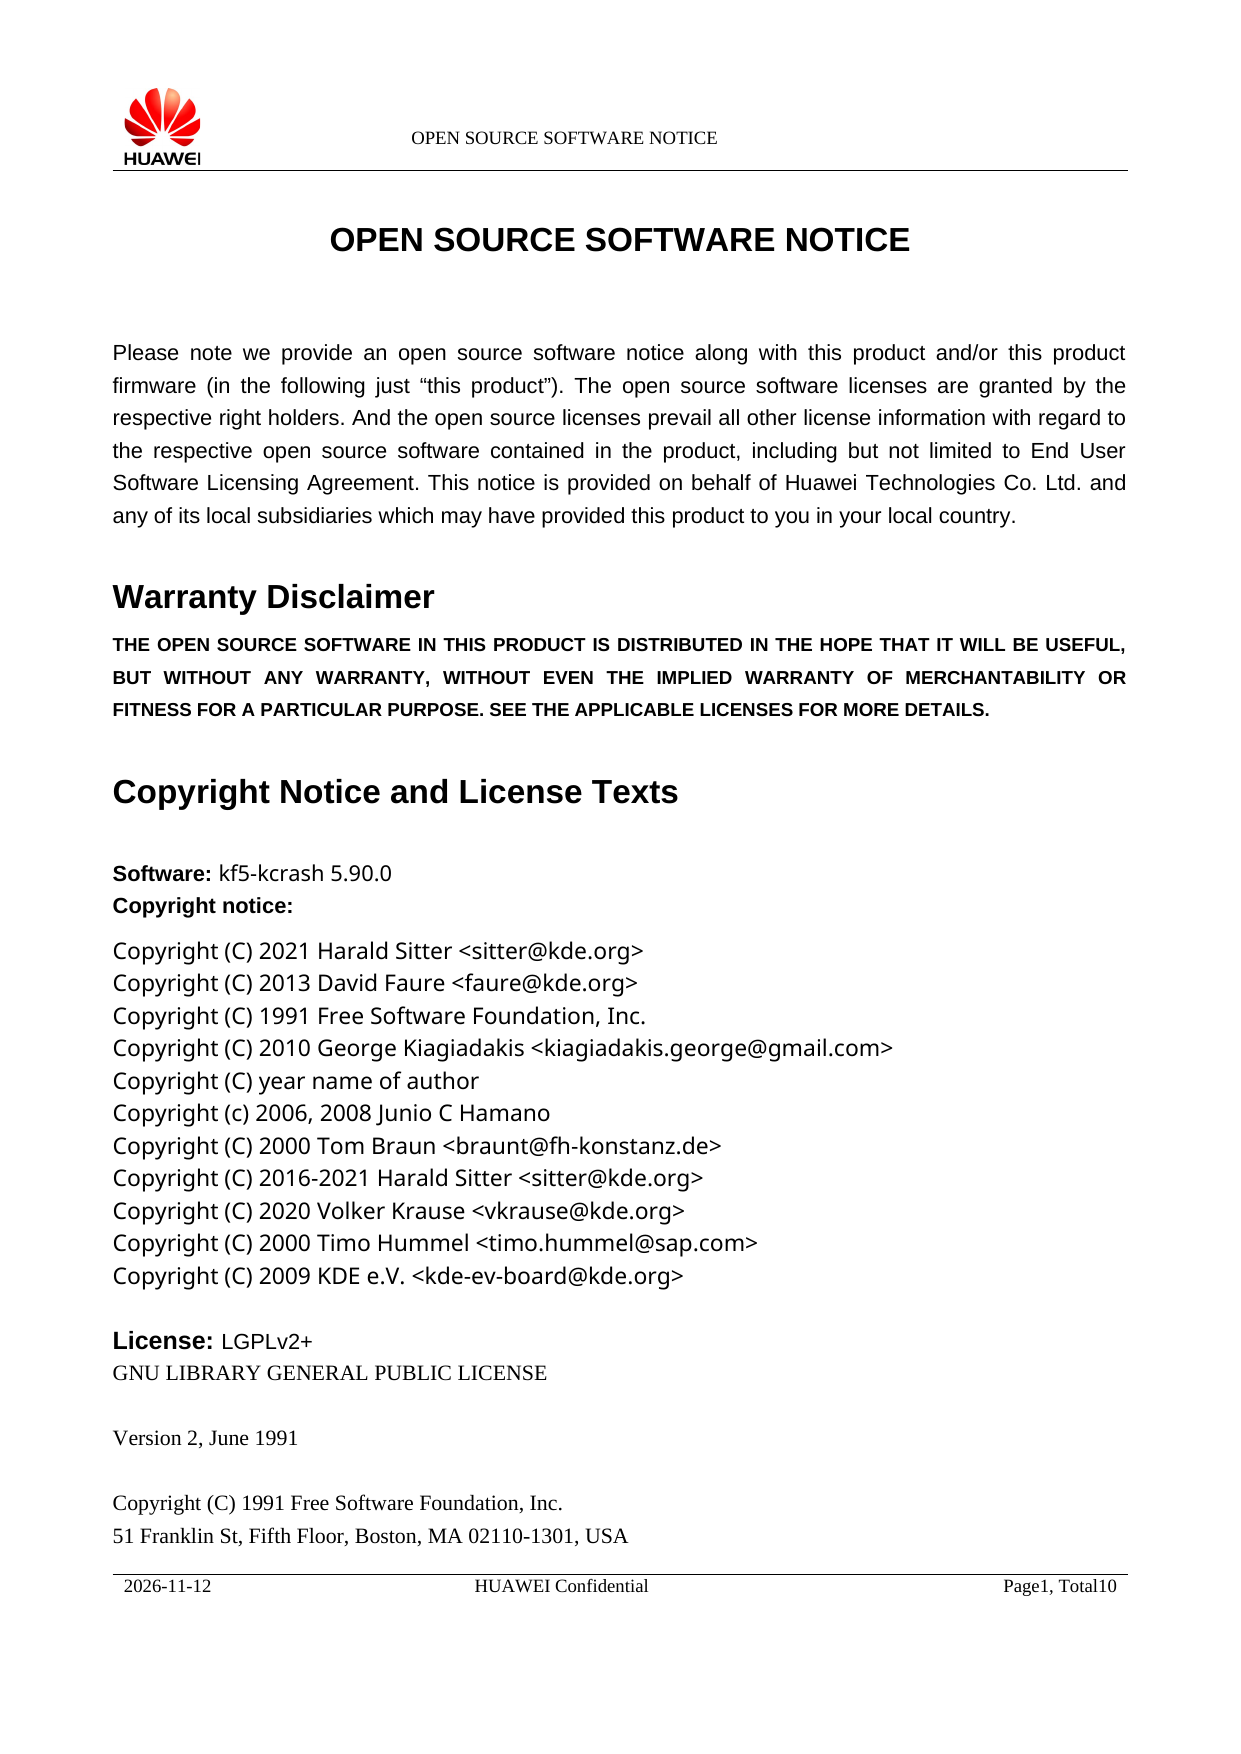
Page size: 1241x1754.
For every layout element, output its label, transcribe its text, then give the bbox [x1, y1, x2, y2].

text Warranty Disclaimer [112, 564, 1128, 629]
title Software: kf5-kcrash 5.90.0 [112, 856, 1128, 889]
text OPEN SOURCE SOFTWARE NOTICE [112, 206, 1128, 271]
text Please note we provide an open source software notice along with this product and/or this product firmware (in the following just “this product”). The open source software licenses are granted by the respective right holders. And the open source licenses prevail all other license information with regard to the respective open source software contained in the product, including but not limited to End User Software Licensing Agreement. This notice is provided on behalf of Huawei Technologies Co. Ltd. and any of its local subsidiaries which may have provided this product to you in your local country. [112, 336, 1128, 531]
picture [124, 88, 201, 165]
text Copyright notice: [112, 889, 1128, 921]
text License: LGPLv2+ [112, 1324, 1128, 1356]
text Copyright Notice and License Texts [112, 759, 1128, 824]
text Copyright (C) 2021 Harald Sitter <sitter@kde.org> Copyright (C) 2013 David Faure <faure@kde.org> Copyright (C) 1991 Free Software Foundation, Inc. Copyright (C) 2010 George Kiagiadakis <kiagiadakis.george@gmail.com> Copyright (C) year name of author Copyright (c) 2006, 2008 Junio C Hamano Copyright (C) 2000 Tom Braun <braunt@fh-konstanz.de> Copyright (C) 2016-2021 Harald Sitter <sitter@kde.org> Copyright (C) 2020 Volker Krause <vkrause@kde.org> Copyright (C) 2000 Timo Hummel <timo.hummel@sap.com> Copyright (C) 2009 KDE e.V. <kde-ev-board@kde.org> [112, 934, 1128, 1324]
text The open source software in this product is distributed in the hope that it will be useful, but WITHOUT ANY WARRANTY, without even the implied warranty of MERCHANTABILITY or FITNESS FOR A PARTICULAR PURPOSE. See the applicable licenses for more details. [112, 629, 1128, 726]
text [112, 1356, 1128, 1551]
